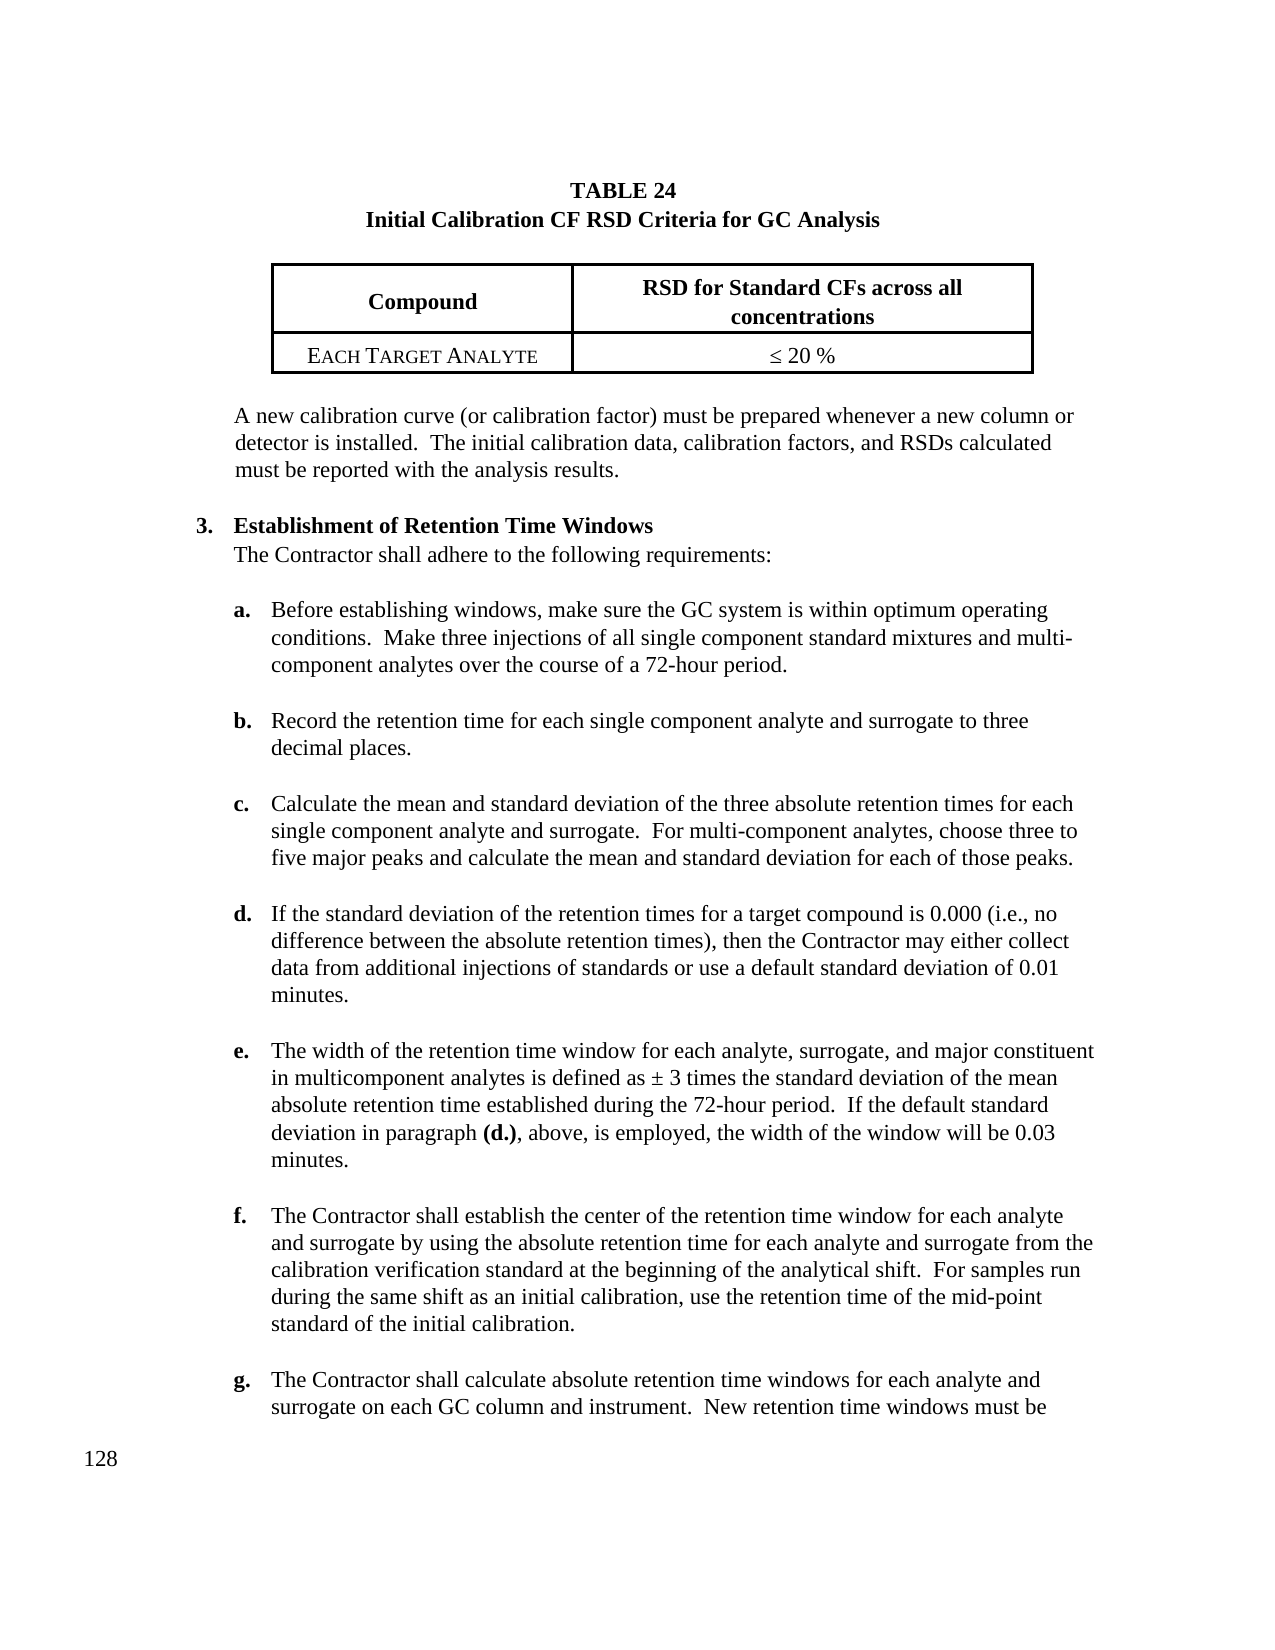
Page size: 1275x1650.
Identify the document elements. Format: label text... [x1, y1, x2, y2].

list Calculate the mean and standard deviation of the three absolute retention times for each single component analyte and surrogate. For multi-component analytes, choose three to five major peaks and calculate the mean and standard deviation for each of those peaks. [233, 790, 1098, 870]
subtitle Initial Calibration CF RSD Criteria for GC Analysis [189, 206, 1057, 232]
text The Contractor shall adhere to the following requirements: [233, 541, 1098, 568]
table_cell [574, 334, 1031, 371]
list If the standard deviation of the retention times for a target compound is 0.000 (i.e., no difference between the absolute retention times), then the Contractor may either collect data from additional injections of standards or use a default standard deviation of 0.01 minutes. [233, 900, 1098, 1008]
list Before establishing windows, make sure the GC system is within optimum operating conditions. Make three injections of all single component standard mixtures and multi-component analytes over the course of a 72-hour period. [233, 596, 1098, 677]
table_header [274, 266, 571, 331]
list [233, 1366, 1098, 1419]
text A new calibration curve (or calibration factor) must be prepared whenever a new column or detector is installed. The initial calibration data, calibration factors, and RSDs calculated must be reported with the analysis results. [234, 402, 1098, 483]
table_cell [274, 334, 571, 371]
list Record the retention time for each single component analyte and surrogate to three decimal places. [233, 707, 1098, 760]
subtitle TABLE 24 [189, 178, 1057, 204]
list Establishment of Retention Time Windows [196, 512, 1106, 539]
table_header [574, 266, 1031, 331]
list The Contractor shall establish the center of the retention time window for each analyte and surrogate by using the absolute retention time for each analyte and surrogate from the calibration verification standard at the beginning of the analytical shift. For samples run during the same shift as an initial calibration, use the retention time of the mid-point standard of the initial calibration. [233, 1202, 1098, 1336]
list The width of the retention time window for each analyte, surrogate, and major constituent in multicomponent analytes is defined as ± 3 times the standard deviation of the mean absolute retention time established during the 72-hour period. If the default standard deviation in paragraph (d.), above, is employed, the width of the window will be 0.03 minutes. [233, 1037, 1098, 1172]
